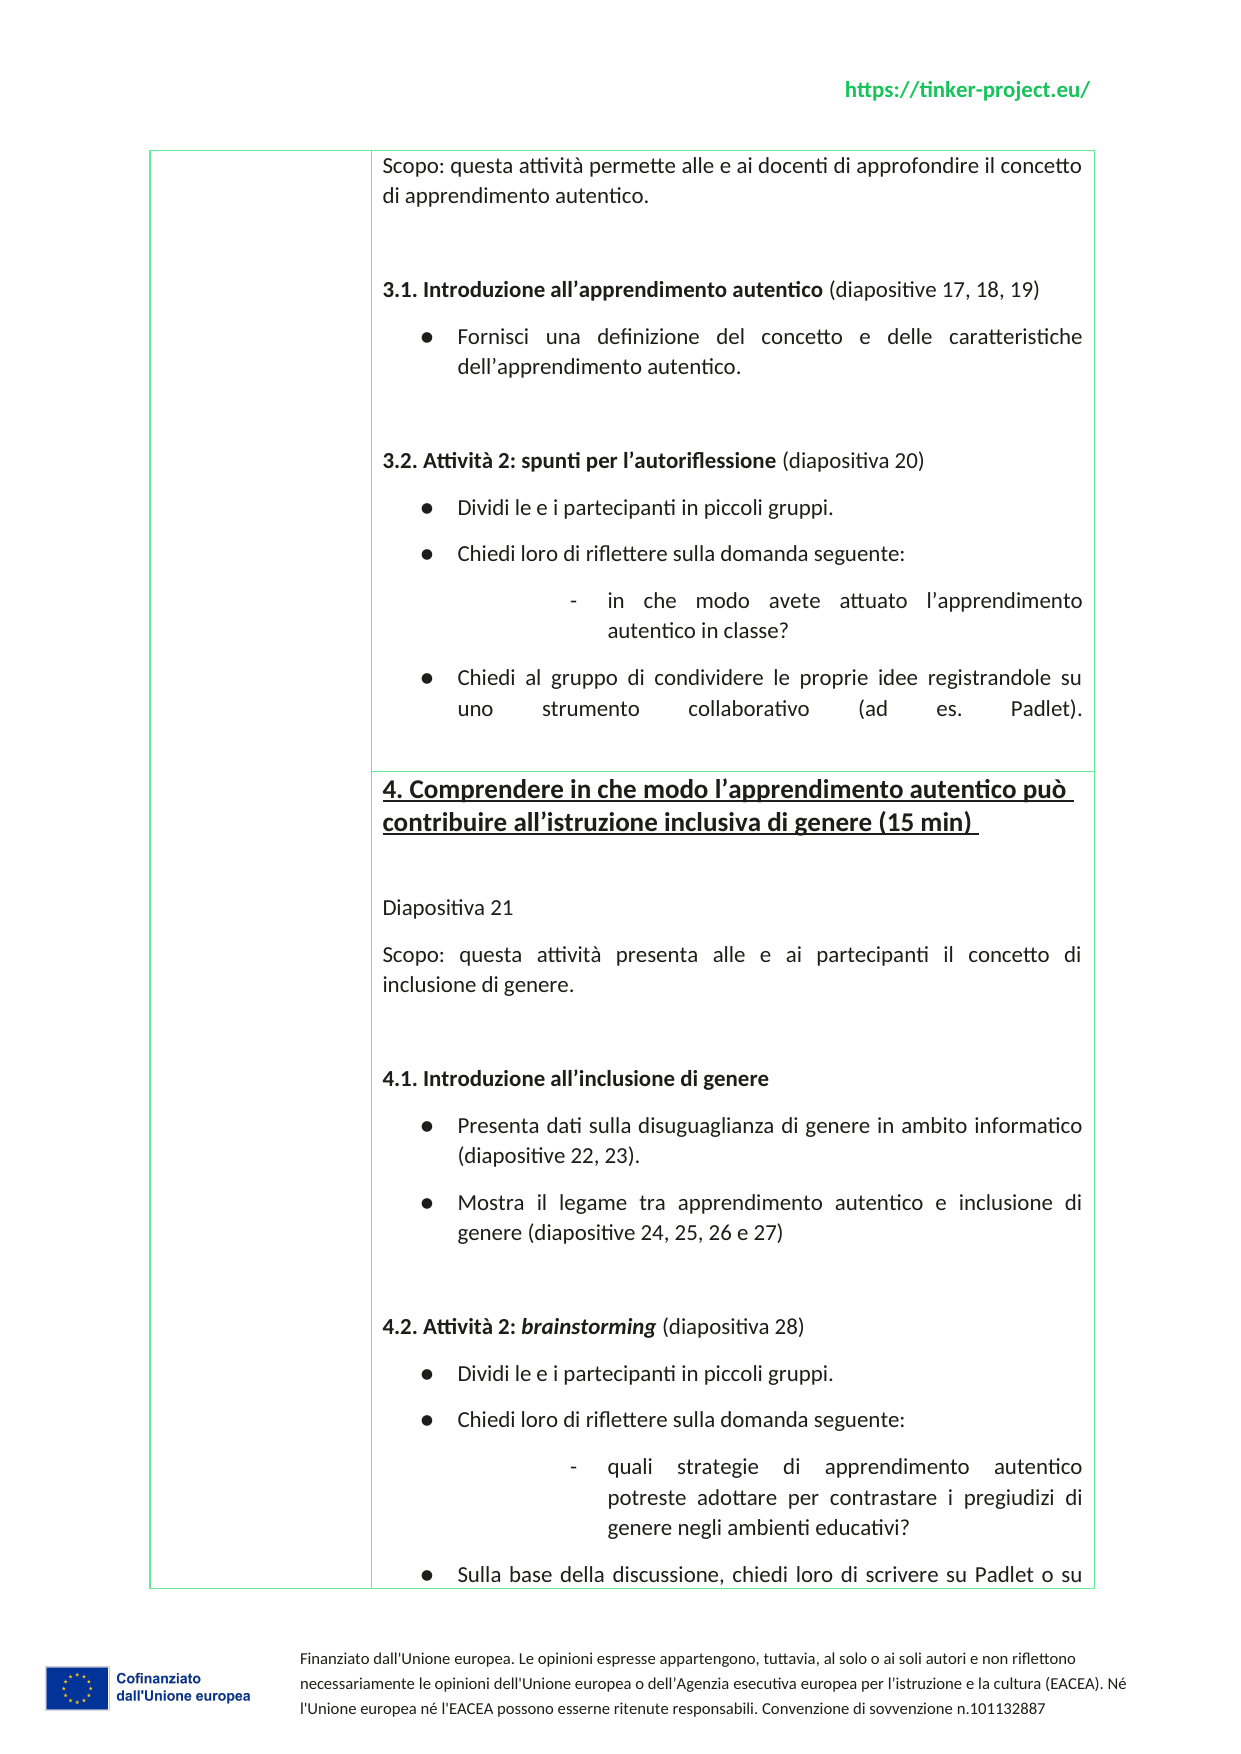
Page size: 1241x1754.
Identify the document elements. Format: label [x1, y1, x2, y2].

picture [43, 1664, 259, 1713]
table_cell [372, 151, 1094, 771]
table_cell [372, 772, 1094, 1588]
